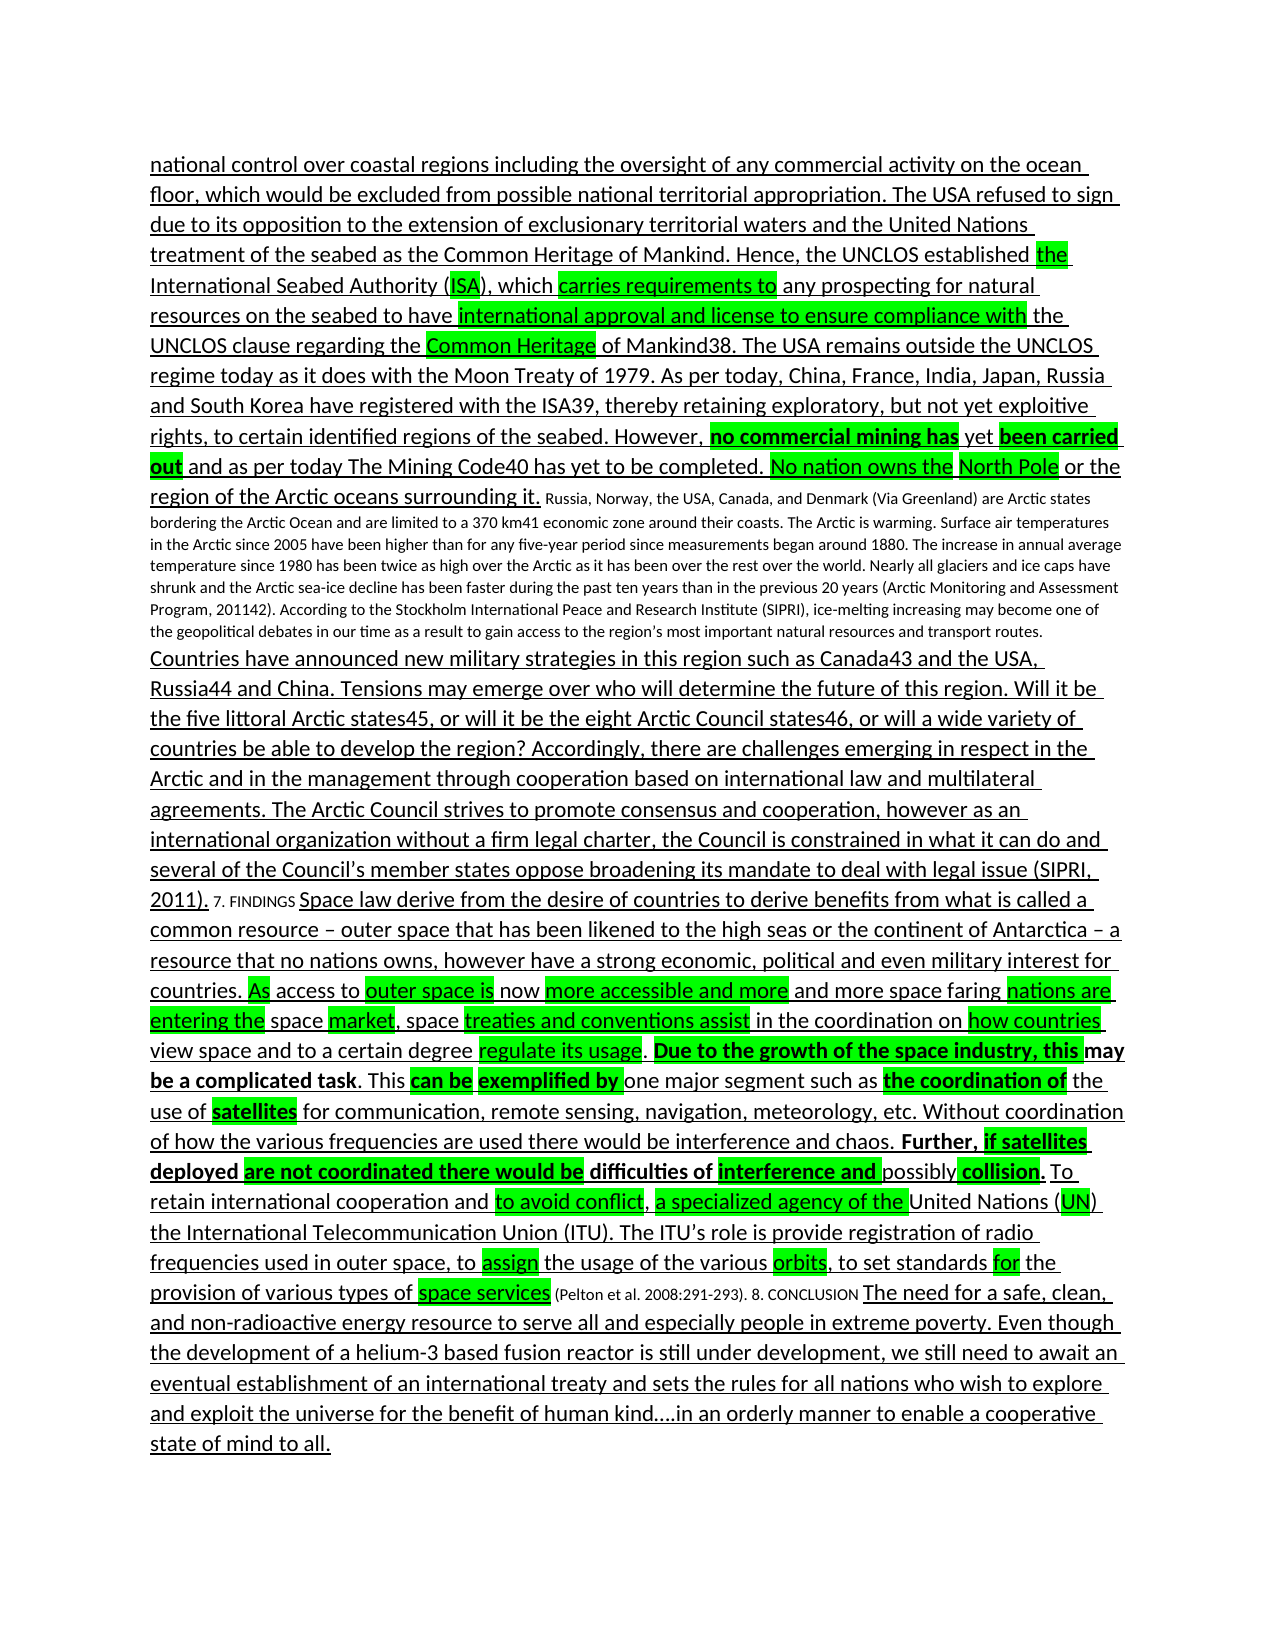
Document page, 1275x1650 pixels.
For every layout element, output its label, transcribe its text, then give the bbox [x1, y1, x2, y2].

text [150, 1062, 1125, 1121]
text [150, 150, 1125, 1061]
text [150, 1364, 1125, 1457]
